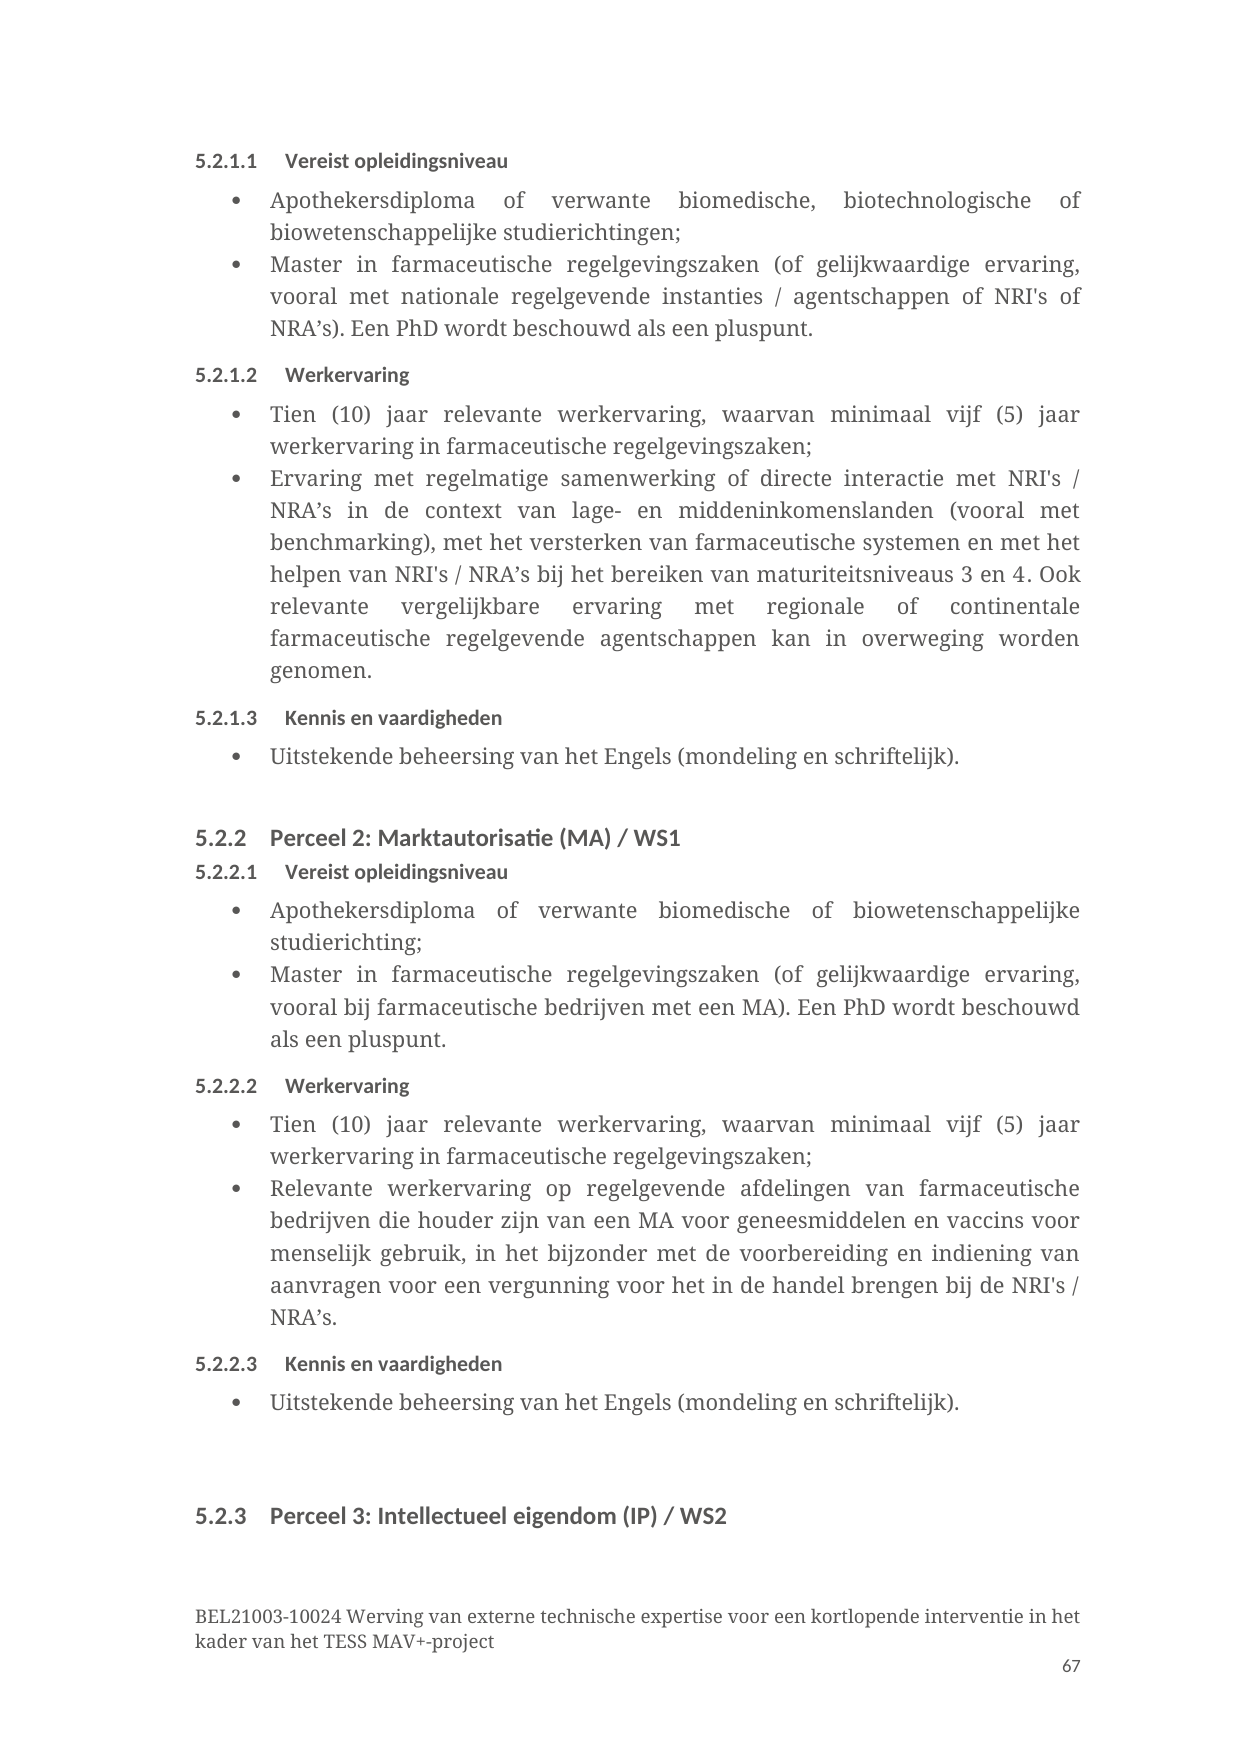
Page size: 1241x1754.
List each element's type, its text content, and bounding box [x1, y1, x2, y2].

list Tien (10) jaar relevante werkervaring, waarvan minimaal vijf (5) jaar werkervaring in farmaceutische regelgevingszaken; [232, 398, 1081, 460]
list Tien (10) jaar relevante werkervaring, waarvan minimaal vijf (5) jaar werkervaring in farmaceutische regelgevingszaken; [232, 1109, 1081, 1171]
list Master in farmaceutische regelgevingszaken (of gelijkwaardige ervaring, vooral met nationale regelgevende instanties / agentschappen of NRI's of NRA’s). Een PhD wordt beschouwd als een pluspunt. [232, 249, 1081, 343]
subtitle Werkervaring [195, 362, 1081, 388]
subtitle Perceel 3: Intellectueel eigendom (IP) / WS2 [195, 1500, 1081, 1531]
subtitle Perceel 2: Marktautorisatie (MA) / WS1 [195, 822, 1081, 852]
list Apothekersdiploma of verwante biomedische, biotechnologische of biowetenschappelijke studierichtingen; [232, 184, 1081, 246]
subtitle Kennis en vaardigheden [195, 704, 1081, 731]
list Relevante werkervaring op regelgevende afdelingen van farmaceutische bedrijven die houder zijn van een MA voor geneesmiddelen en vaccins voor menselijk gebruik, in het bijzonder met de voorbereiding en indiening van aanvragen voor een vergunning voor het in de handel brengen bij de NRI's / NRA’s. [232, 1173, 1081, 1332]
subtitle Kennis en vaardigheden [195, 1351, 1081, 1377]
list Master in farmaceutische regelgevingszaken (of gelijkwaardige ervaring, vooral bij farmaceutische bedrijven met een MA). Een PhD wordt beschouwd als een pluspunt. [232, 959, 1081, 1053]
list Uitstekende beheersing van het Engels (mondeling en schriftelijk). [232, 741, 1081, 771]
list Apothekersdiploma of verwante biomedische of biowetenschappelijke studierichting; [232, 895, 1081, 957]
subtitle Werkervaring [195, 1072, 1081, 1099]
subtitle Vereist opleidingsniveau [195, 148, 1081, 174]
list Ervaring met regelmatige samenwerking of directe interactie met NRI's / NRA’s in de context van lage- en middeninkomenslanden (vooral met benchmarking), met het versterken van farmaceutische systemen en met het helpen van NRI's / NRA’s bij het bereiken van maturiteitsniveaus 3 en 4. Ook relevante vergelijkbare ervaring met regionale of continentale farmaceutische regelgevende agentschappen kan in overweging worden genomen. [232, 463, 1081, 685]
subtitle Vereist opleidingsniveau [195, 858, 1081, 885]
list Uitstekende beheersing van het Engels (mondeling en schriftelijk). [232, 1387, 1081, 1417]
